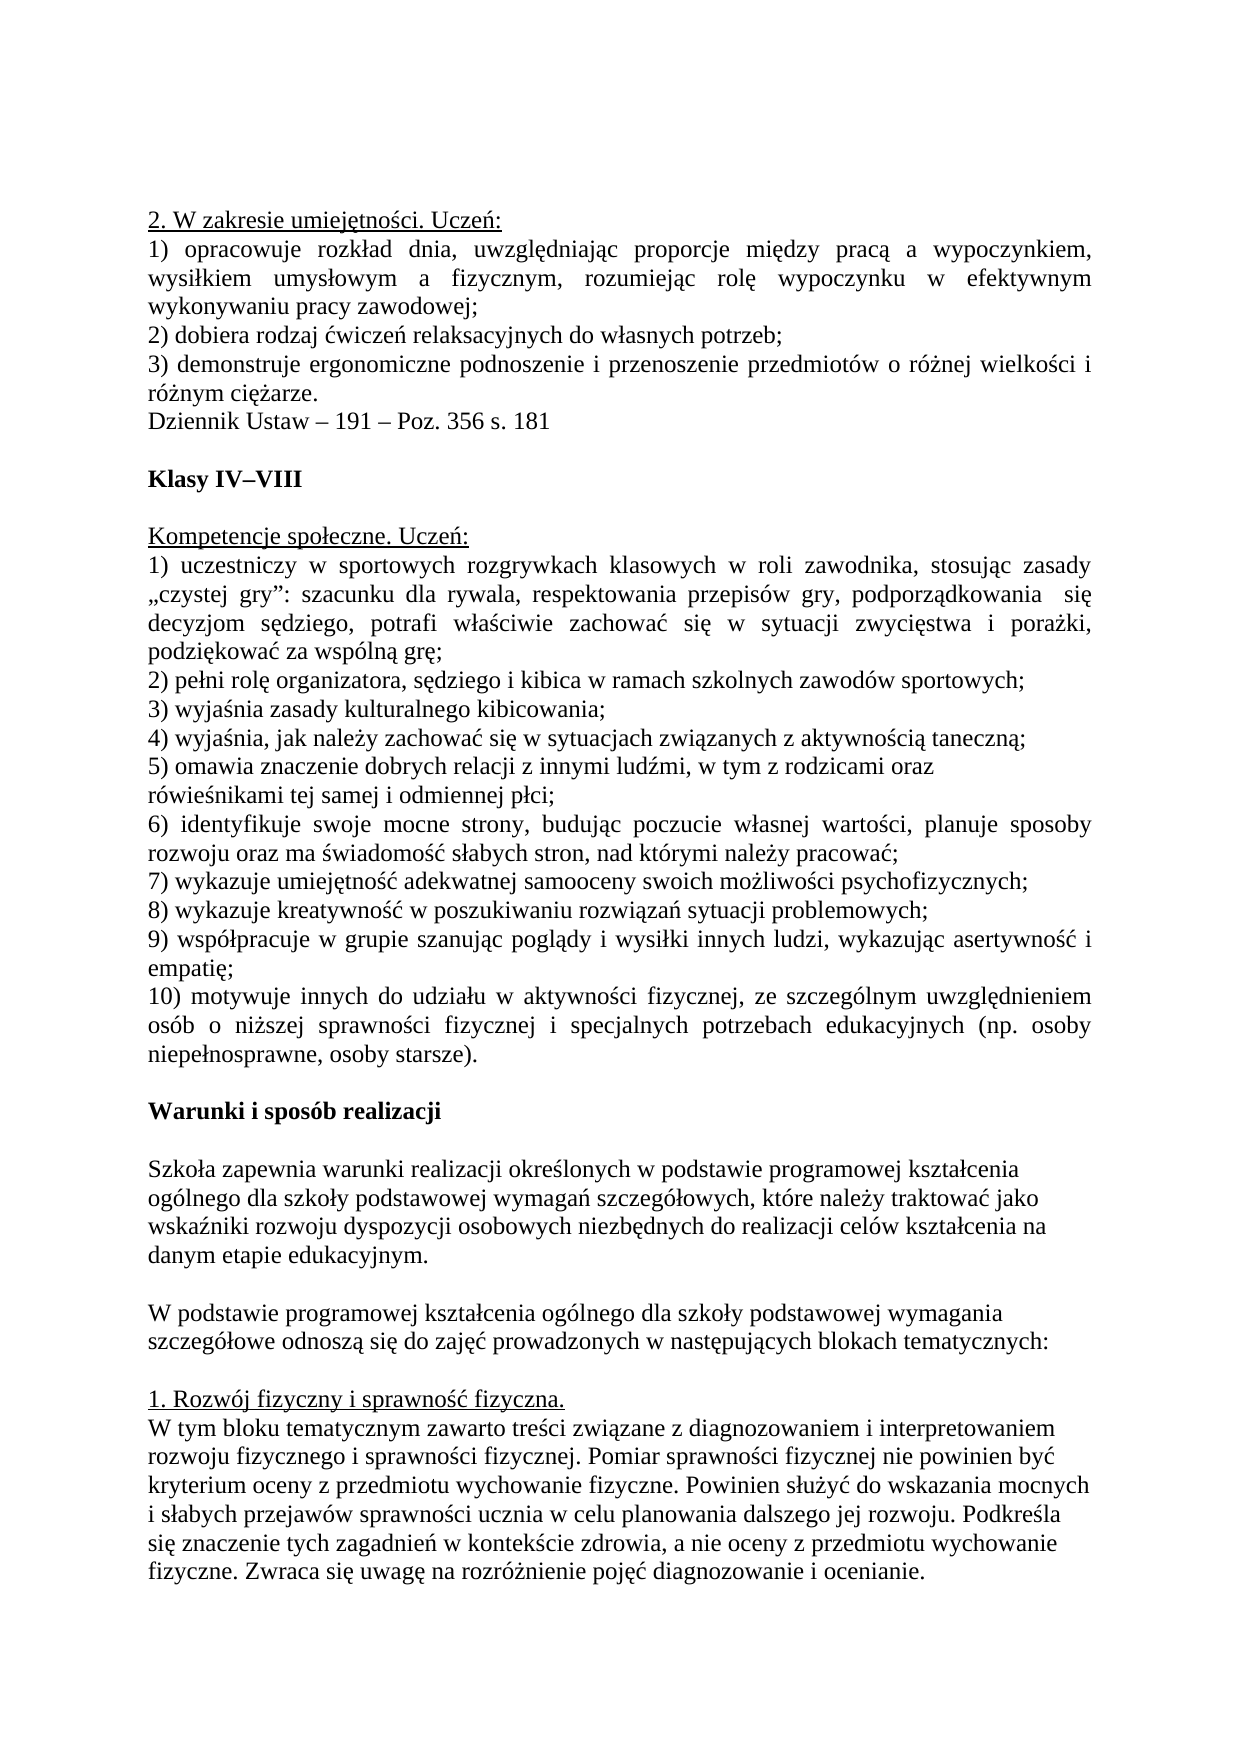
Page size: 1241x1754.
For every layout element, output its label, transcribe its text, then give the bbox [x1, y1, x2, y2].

text kryterium oceny z przedmiotu wychowanie fizyczne. Powinien służyć do wskazania mocnych [148, 1470, 1093, 1499]
text szczegółowe odnoszą się do zajęć prowadzonych w następujących blokach tematycznych: [148, 1326, 1093, 1355]
text ogólnego dla szkoły podstawowej wymagań szczegółowych, które należy traktować jako [148, 1183, 1093, 1211]
text 1. Rozwój fizyczny i sprawność fizyczna. [148, 1384, 1093, 1413]
text Warunki i sposób realizacji [148, 1096, 1093, 1125]
text W podstawie programowej kształcenia ogólnego dla szkoły podstawowej wymagania [148, 1298, 1093, 1326]
text 2) pełni rolę organizatora, sędziego i kibica w ramach szkolnych zawodów sportowych; [148, 665, 1093, 694]
text i słabych przejawów sprawności ucznia w celu planowania dalszego jej rozwoju. Podkreśla [148, 1499, 1093, 1528]
text rozwoju fizycznego i sprawności fizycznej. Pomiar sprawności fizycznej nie powinien być [148, 1441, 1093, 1470]
text 3) demonstruje ergonomiczne podnoszenie i przenoszenie przedmiotów o różnej wielkości i różnym ciężarze. [148, 349, 1093, 406]
text 3) wyjaśnia zasady kulturalnego kibicowania; [148, 694, 1093, 723]
text 4) wyjaśnia, jak należy zachować się w sytuacjach związanych z aktywnością taneczną; [148, 723, 1093, 751]
text fizyczne. Zwraca się uwagę na rozróżnienie pojęć diagnozowanie i ocenianie. [148, 1556, 1093, 1585]
text Szkoła zapewnia warunki realizacji określonych w podstawie programowej kształcenia [148, 1154, 1093, 1183]
text W tym bloku tematycznym zawarto treści związane z diagnozowaniem i interpretowaniem [148, 1413, 1093, 1441]
text 2) dobiera rodzaj ćwiczeń relaksacyjnych do własnych potrzeb; [148, 320, 1093, 349]
text 8) wykazuje kreatywność w poszukiwaniu rozwiązań sytuacji problemowych; [148, 895, 1093, 924]
text Kompetencje społeczne. Uczeń: [148, 521, 1093, 550]
text Klasy IV–VIII [148, 464, 1093, 493]
text 1) opracowuje rozkład dnia, uwzględniając proporcje między pracą a wypoczynkiem, wysiłkiem umysłowym a fizycznym, rozumiejąc rolę wypoczynku w efektywnym wykonywaniu pracy zawodowej; [148, 234, 1093, 320]
text 10) motywuje innych do udziału w aktywności fizycznej, ze szczególnym uwzględnieniem osób o niższej sprawności fizycznej i specjalnych potrzebach edukacyjnych (np. osoby niepełnosprawne, osoby starsze). [148, 981, 1093, 1068]
text danym etapie edukacyjnym. [148, 1240, 1093, 1269]
text 7) wykazuje umiejętność adekwatnej samooceny swoich możliwości psychofizycznych; [148, 866, 1093, 895]
text 9) współpracuje w grupie szanując poglądy i wysiłki innych ludzi, wykazując asertywność i empatię; [148, 924, 1093, 981]
text 2. W zakresie umiejętności. Uczeń: [148, 205, 1093, 234]
text 6) identyfikuje swoje mocne strony, budując poczucie własnej wartości, planuje sposoby rozwoju oraz ma świadomość słabych stron, nad którymi należy pracować; [148, 809, 1093, 866]
text 5) omawia znaczenie dobrych relacji z innymi ludźmi, w tym z rodzicami oraz [148, 751, 1093, 780]
text rówieśnikami tej samej i odmiennej płci; [148, 780, 1093, 809]
text się znaczenie tych zagadnień w kontekście zdrowia, a nie oceny z przedmiotu wychowanie [148, 1528, 1093, 1556]
text wskaźniki rozwoju dyspozycji osobowych niezbędnych do realizacji celów kształcenia na [148, 1211, 1093, 1240]
text Dziennik Ustaw – 191 – Poz. 356 s. 181 [148, 406, 1093, 435]
text 1) uczestniczy w sportowych rozgrywkach klasowych w roli zawodnika, stosując zasady „czystej gry”: szacunku dla rywala, respektowania przepisów gry, podporządkowania się decyzjom sędziego, potrafi właściwie zachować się w sytuacji zwycięstwa i porażki, podziękować za wspólną grę; [148, 550, 1093, 665]
